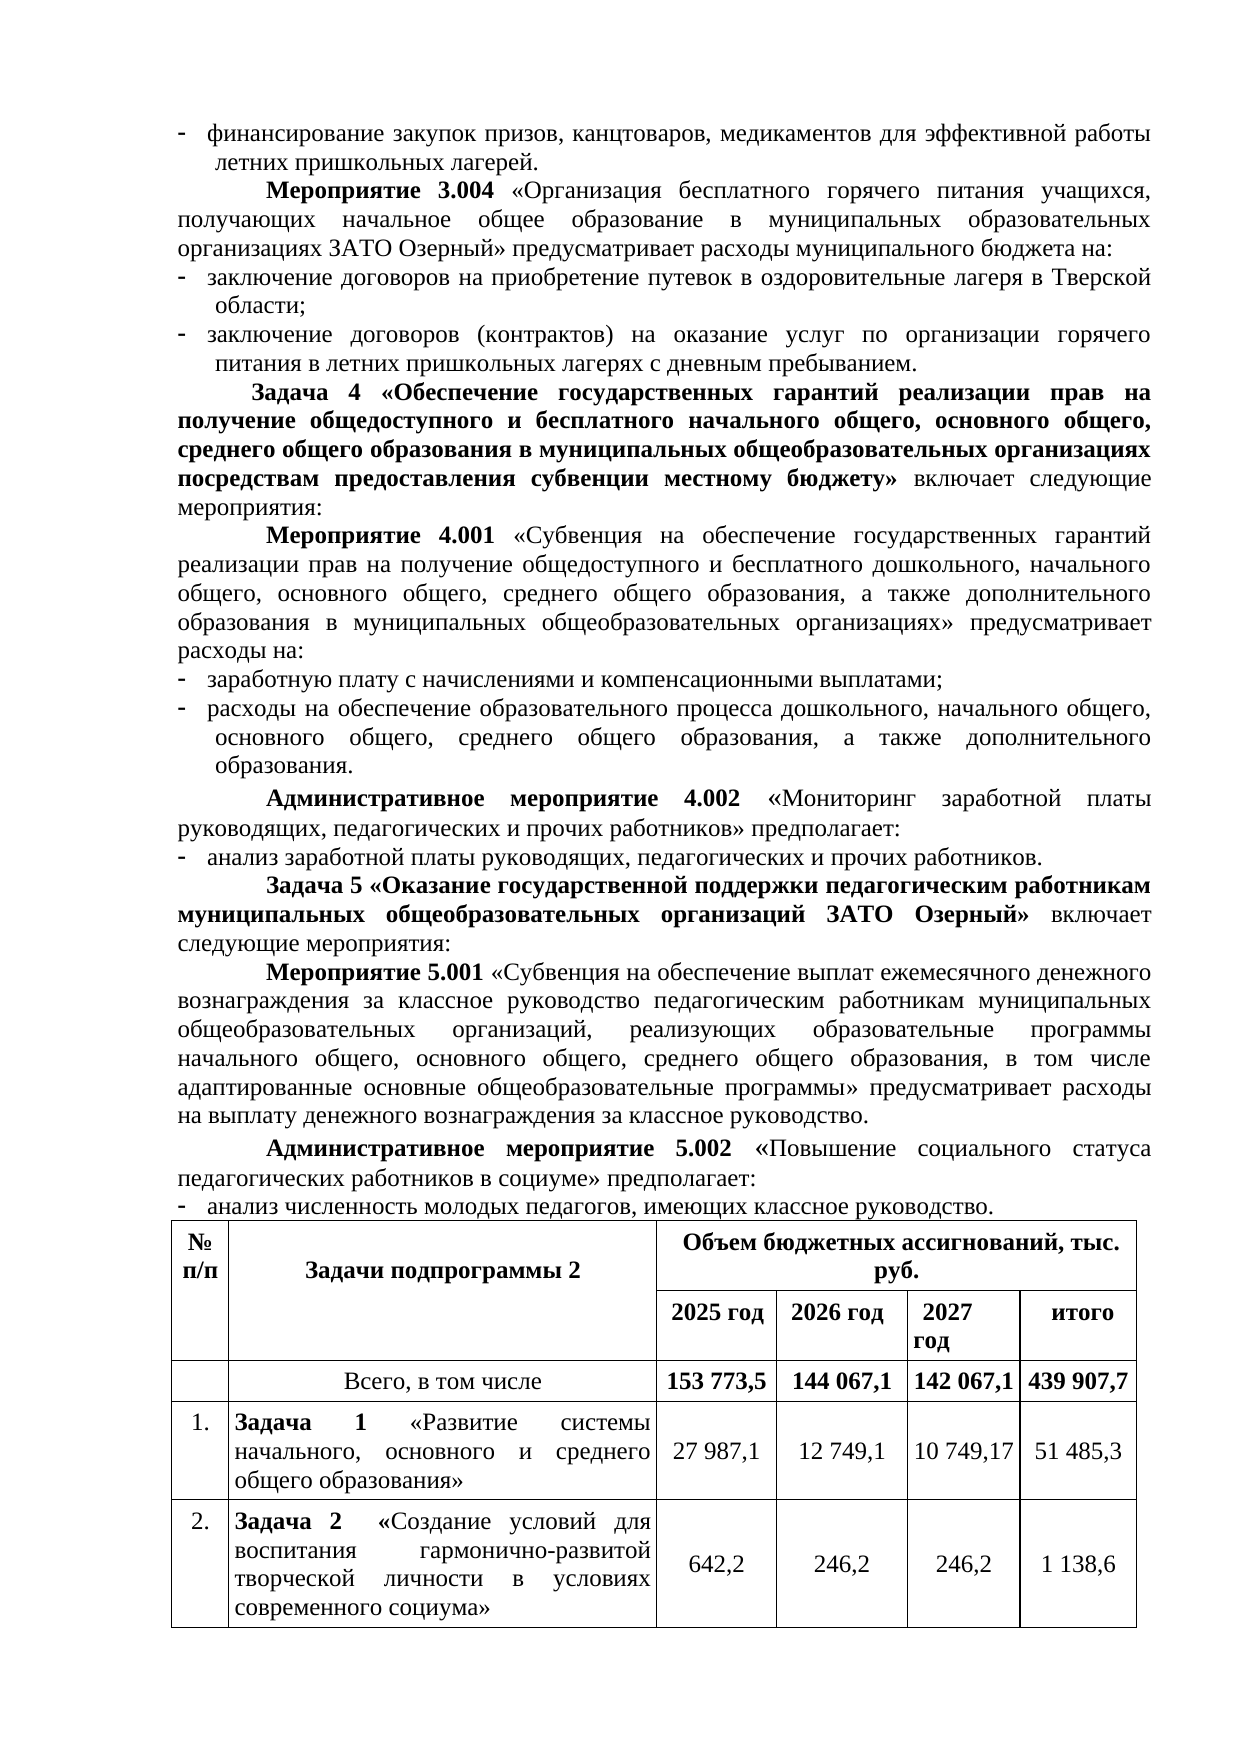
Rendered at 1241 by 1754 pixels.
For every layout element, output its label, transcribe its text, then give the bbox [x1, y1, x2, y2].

table_cell 10 749,17 [908, 1402, 1019, 1499]
table_header № п/п [172, 1221, 228, 1360]
table_cell 439 907,7 [1021, 1361, 1136, 1401]
table_cell 2027 год [908, 1291, 1019, 1360]
table_cell 1 138,6 [1021, 1500, 1136, 1627]
table_cell 51 485,3 [1021, 1402, 1136, 1499]
table_cell Задача 1 «Развитие системы начального, основного и среднего общего образования» [229, 1402, 656, 1499]
text Задача 4 «Обеспечение государственных гарантий реализации прав на получение общедоступного и бесплатного начального общего, основного общего, среднего общего образования в муниципальных общеобразовательных организациях посредствам предоставления субвенции местному бюджету» включает следующие мероприятия: [177, 377, 1152, 521]
table_cell 2025 год [657, 1291, 776, 1360]
list финансирование закупок призов, канцтоваров, медикаментов для эффективной работы летних пришкольных лагерей. [177, 118, 1152, 176]
table_cell 246,2 [908, 1500, 1019, 1627]
table_cell Задача 2 «Создание условий для воспитания гармонично-развитой творческой личности в условиях современного социума» [229, 1500, 656, 1627]
table_cell 144 067,1 [777, 1361, 907, 1401]
table_cell 142 067,1 [908, 1361, 1019, 1401]
list заработную плату с начислениями и компенсационными выплатами; [177, 664, 1152, 693]
table_cell 27 987,1 [657, 1402, 776, 1499]
table_cell 246,2 [777, 1500, 907, 1627]
table_cell 12 749,1 [777, 1402, 907, 1499]
table_cell Всего, в том числе [229, 1361, 656, 1401]
text Мероприятие 4.001 «Субвенция на обеспечение государственных гарантий реализации прав на получение общедоступного и бесплатного дошкольного, начального общего, основного общего, среднего общего образования, а также дополнительного образования в муниципальных общеобразовательных организациях» предусматривает расходы на: [177, 521, 1152, 664]
table_header Объем бюджетных ассигнований, тыс. руб. [657, 1221, 1136, 1290]
list анализ заработной платы руководящих, педагогических и прочих работников. [177, 842, 1152, 870]
list заключение договоров (контрактов) на оказание услуг по организации горячего питания в летних пришкольных лагерях с дневным пребыванием. [177, 319, 1152, 377]
table_cell 2026 год [777, 1291, 907, 1360]
list расходы на обеспечение образовательного процесса дошкольного, начального общего, основного общего, среднего общего образования, а также дополнительного образования. [177, 693, 1152, 779]
text Административное мероприятие 4.002 «Мониторинг заработной платы руководящих, педагогических и прочих работников» предполагает: [177, 779, 1152, 842]
table_cell 1. [172, 1402, 228, 1499]
table_cell [172, 1361, 228, 1401]
table_cell 153 773,5 [657, 1361, 776, 1401]
table_header Задачи подпрограммы 2 [229, 1221, 656, 1360]
table_cell итого [1021, 1291, 1136, 1360]
text Мероприятие 3.004 «Организация бесплатного горячего питания учащихся, получающих начальное общее образование в муниципальных образовательных организациях ЗАТО Озерный» предусматривает расходы муниципального бюджета на: [177, 176, 1152, 262]
list заключение договоров на приобретение путевок в оздоровительные лагеря в Тверской области; [177, 262, 1152, 319]
text Административное мероприятие 5.002 «Повышение социального статуса педагогических работников в социуме» предполагает: [177, 1129, 1152, 1191]
text Мероприятие 5.001 «Субвенция на обеспечение выплат ежемесячного денежного вознаграждения за классное руководство педагогическим работникам муниципальных общеобразовательных организаций, реализующих образовательные программы начального общего, основного общего, среднего общего образования, в том числе адаптированные основные общеобразовательные программы» предусматривает расходы на выплату денежного вознаграждения за классное руководство. [177, 957, 1152, 1129]
table_cell 2. [172, 1500, 228, 1627]
text Задача 5 «Оказание государственной поддержки педагогическим работникам муниципальных общеобразовательных организаций ЗАТО Озерный» включает следующие мероприятия: [177, 870, 1152, 957]
list анализ численность молодых педагогов, имеющих классное руководство. [177, 1191, 1152, 1220]
table_cell 642,2 [657, 1500, 776, 1627]
